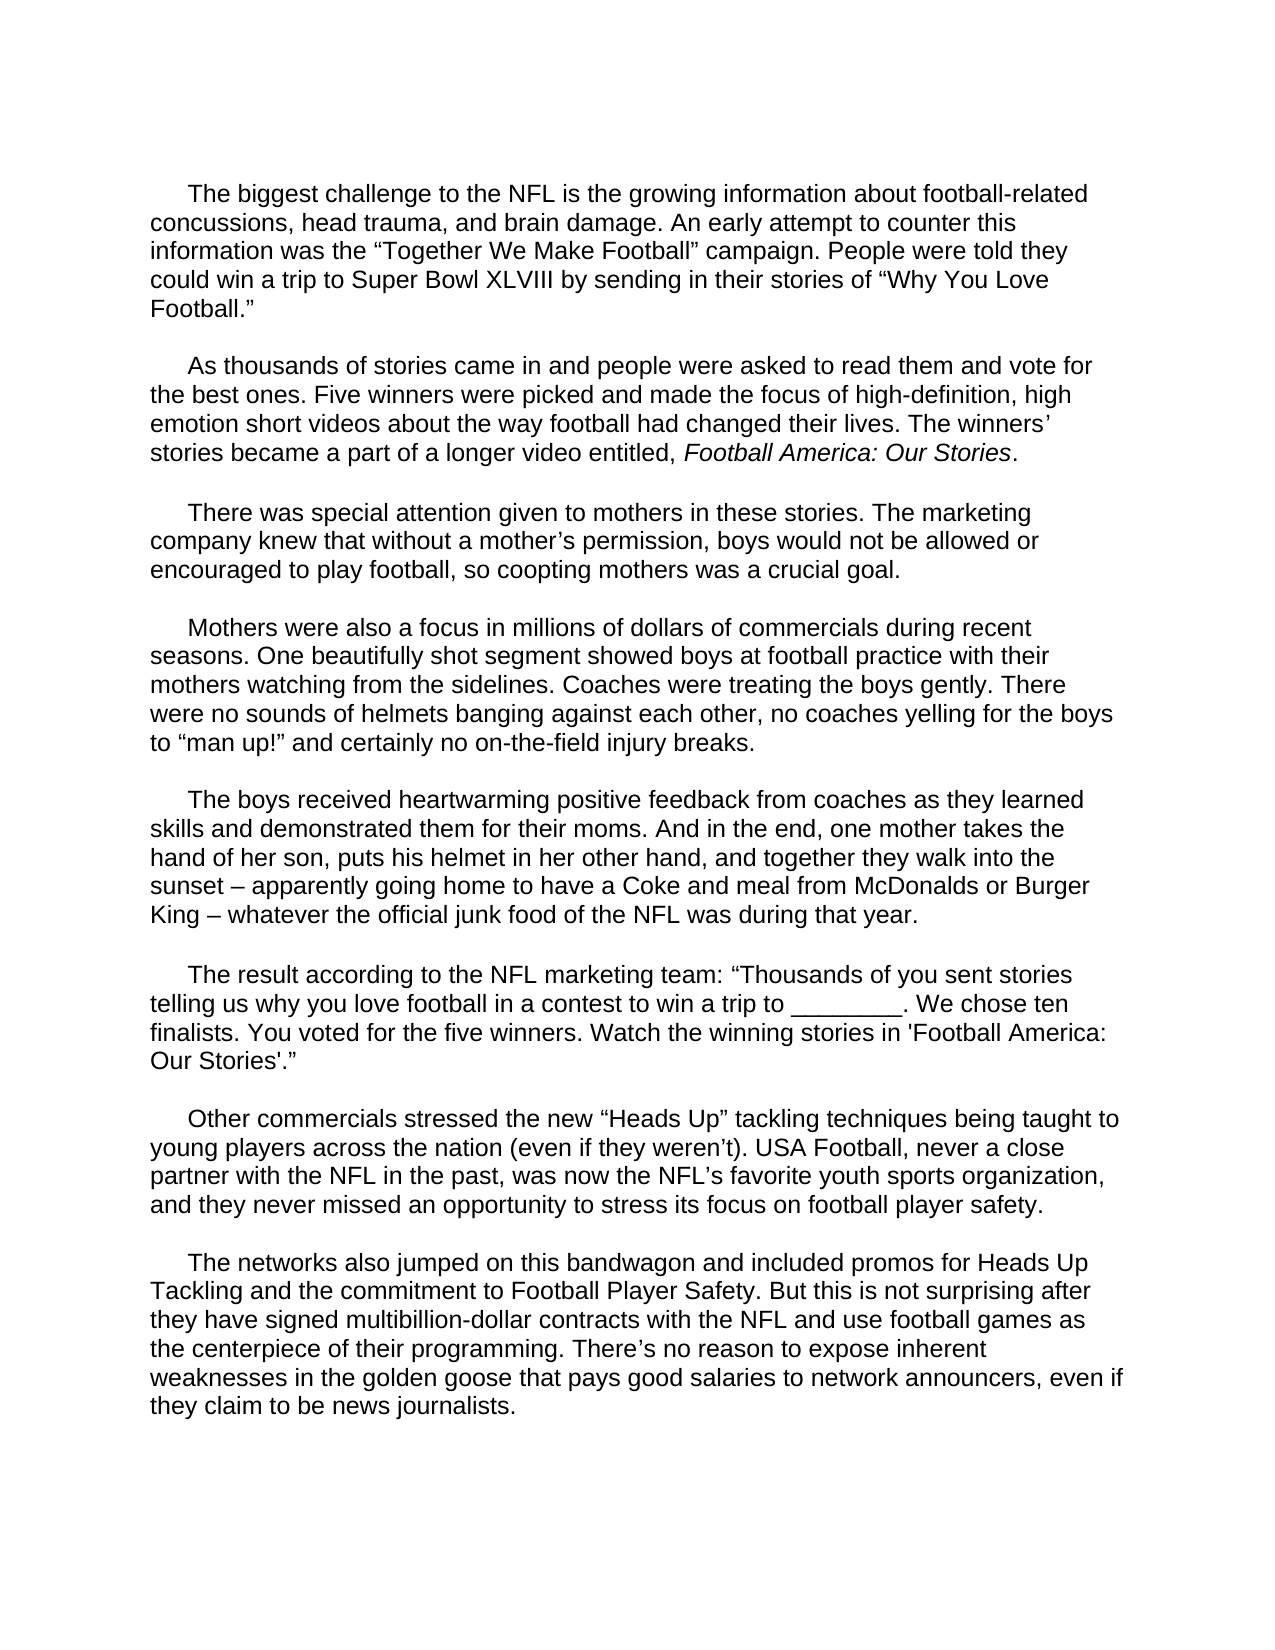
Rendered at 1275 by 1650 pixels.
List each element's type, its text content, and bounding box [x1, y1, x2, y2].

text The result according to the NFL marketing team: “Thousands of you sent stories telling us why you love football in a contest to win a trip to ________. We chose ten finalists. You voted for the five winners. Watch the winning stories in 'Football America: Our Stories'.” [150, 960, 1125, 1075]
text There was special attention given to mothers in these stories. The marketing company knew that without a mother’s permission, boys would not be allowed or encouraged to play football, so coopting mothers was a crucial goal. [150, 497, 1125, 584]
text As thousands of stories came in and people were asked to read them and vote for the best ones. Five winners were picked and made the focus of high-definition, high emotion short videos about the way football had changed their lives. The winners’ stories became a part of a longer video entitled, Football America: Our Stories. [150, 351, 1125, 466]
text The biggest challenge to the NFL is the growing information about football-related concussions, head trauma, and brain damage. An early attempt to counter this information was the “Together We Make Football” campaign. People were told they could win a trip to Super Bowl XLVIII by sending in their stories of “Why You Love Football.” [150, 179, 1125, 322]
text The boys received heartwarming positive feedback from coaches as they learned skills and demonstrated them for their moms. And in the end, one mother takes the hand of her son, puts his helmet in her other hand, and together they walk into the sunset – apparently going home to have a Coke and meal from McDonalds or Burger King – whatever the official junk food of the NFL was during that year. [150, 785, 1125, 929]
text The networks also jumped on this bandwagon and included promos for Heads Up Tackling and the commitment to Football Player Safety. But this is not surprising after they have signed multibillion-dollar contracts with the NFL and use football games as the centerpiece of their programming. There’s no reason to expose inherent weaknesses in the golden goose that pays good salaries to network announcers, even if they claim to be news journalists. [150, 1247, 1125, 1420]
text Mothers were also a focus in millions of dollars of commercials during recent seasons. One beautifully shot segment showed boys at football practice with their mothers watching from the sidelines. Coaches were treating the boys gently. There were no sounds of helmets banging against each other, no coaches yelling for the boys to “man up!” and certainly no on-the-field injury breaks. [150, 612, 1125, 756]
text Other commercials stressed the new “Heads Up” tackling techniques being taught to young players across the nation (even if they weren’t). USA Football, never a close partner with the NFL in the past, was now the NFL’s favorite youth sports organization, and they never missed an opportunity to stress its focus on football player safety. [150, 1104, 1125, 1219]
